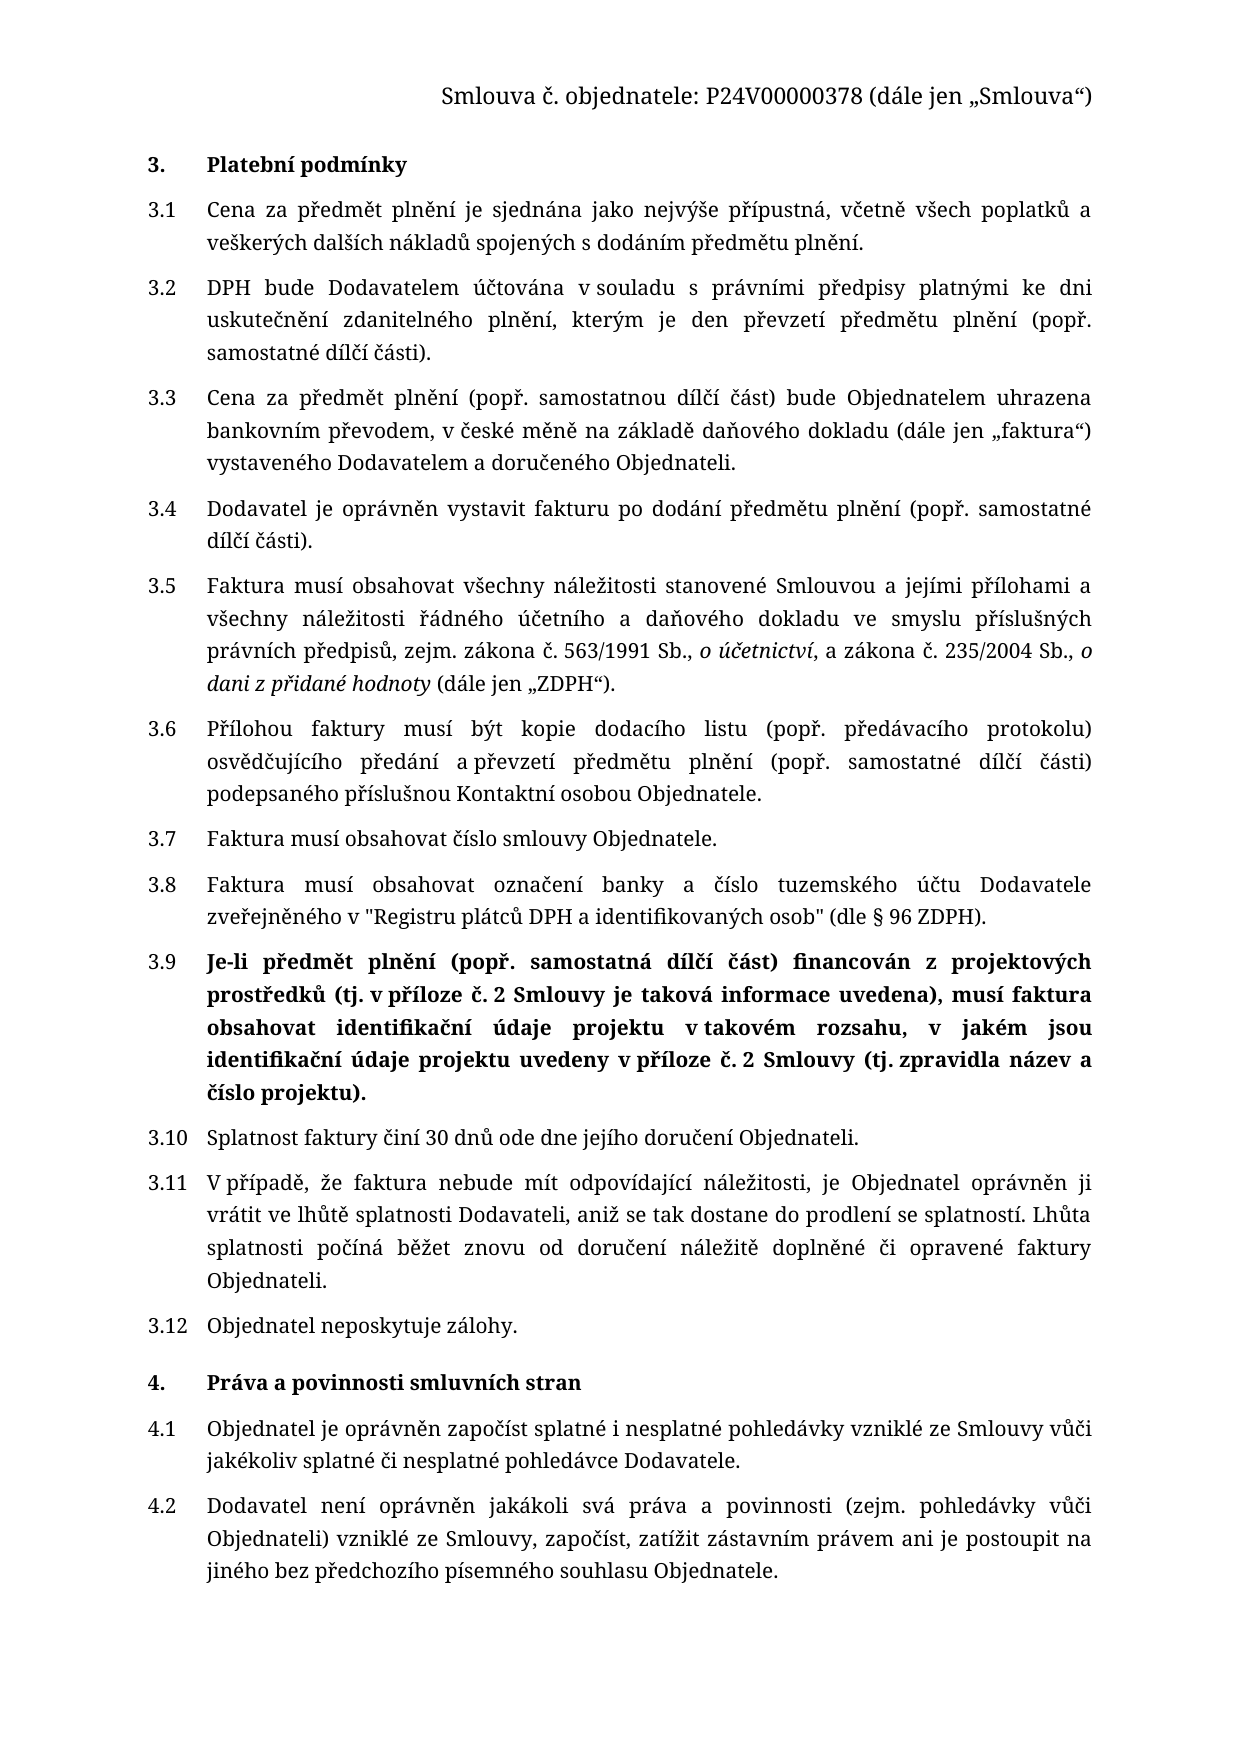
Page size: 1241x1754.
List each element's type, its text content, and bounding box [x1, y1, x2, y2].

list Dodavatel je oprávněn vystavit fakturu po dodání předmětu plnění (popř. samostatné dílčí části). [148, 494, 1093, 555]
list Objednatel je oprávněn započíst splatné i nesplatné pohledávky vzniklé ze Smlouvy vůči jakékoliv splatné či nesplatné pohledávce Dodavatele. [148, 1414, 1093, 1475]
list Splatnost faktury činí 30 dnů ode dne jejího doručení Objednateli. [148, 1123, 1093, 1151]
list Práva a povinnosti smluvních stran [148, 1368, 1093, 1397]
list Dodavatel není oprávněn jakákoli svá práva a povinnosti (zejm. pohledávky vůči Objednateli) vzniklé ze Smlouvy, započíst, zatížit zástavním právem ani je postoupit na jiného bez předchozího písemného souhlasu Objednatele. [148, 1491, 1093, 1585]
list DPH bude Dodavatelem účtována v souladu s právními předpisy platnými ke dni uskutečnění zdanitelného plnění, kterým je den převzetí předmětu plnění (popř. samostatné dílčí části). [148, 273, 1093, 367]
list Přílohou faktury musí být kopie dodacího listu (popř. předávacího protokolu) osvědčujícího předání a převzetí předmětu plnění (popř. samostatné dílčí části) podepsaného příslušnou Kontaktní osobou Objednatele. [148, 714, 1093, 808]
list Faktura musí obsahovat číslo smlouvy Objednatele. [148, 824, 1093, 853]
list Cena za předmět plnění (popř. samostatnou dílčí část) bude Objednatelem uhrazena bankovním převodem, v české měně na základě daňového dokladu (dále jen „faktura“) vystaveného Dodavatelem a doručeného Objednateli. [148, 383, 1093, 477]
list Faktura musí obsahovat označení banky a číslo tuzemského účtu Dodavatele zveřejněného v "Registru plátců DPH a identifikovaných osob" (dle § 96 ZDPH). [148, 870, 1093, 931]
list Platební podmínky [148, 150, 1093, 179]
list Je-li předmět plnění (popř. samostatná dílčí část) financován z projektových prostředků (tj. v příloze č. 2 Smlouvy je taková informace uvedena), musí faktura obsahovat identifikační údaje projektu v takovém rozsahu, v jakém jsou identifikační údaje projektu uvedeny v příloze č. 2 Smlouvy (tj. zpravidla název a číslo projektu). [148, 947, 1093, 1106]
list Objednatel neposkytuje zálohy. [148, 1311, 1093, 1339]
list Faktura musí obsahovat všechny náležitosti stanovené Smlouvou a jejími přílohami a všechny náležitosti řádného účetního a daňového dokladu ve smyslu příslušných právních předpisů, zejm. zákona č. 563/1991 Sb., o účetnictví, a zákona č. 235/2004 Sb., o dani z přidané hodnoty (dále jen „ZDPH“). [148, 571, 1093, 698]
list Cena za předmět plnění je sjednána jako nejvýše přípustná, včetně všech poplatků a veškerých dalších nákladů spojených s dodáním předmětu plnění. [148, 195, 1093, 256]
list V případě, že faktura nebude mít odpovídající náležitosti, je Objednatel oprávněn ji vrátit ve lhůtě splatnosti Dodavateli, aniž se tak dostane do prodlení se splatností. Lhůta splatnosti počíná běžet znovu od doručení náležitě doplněné či opravené faktury Objednateli. [148, 1168, 1093, 1294]
